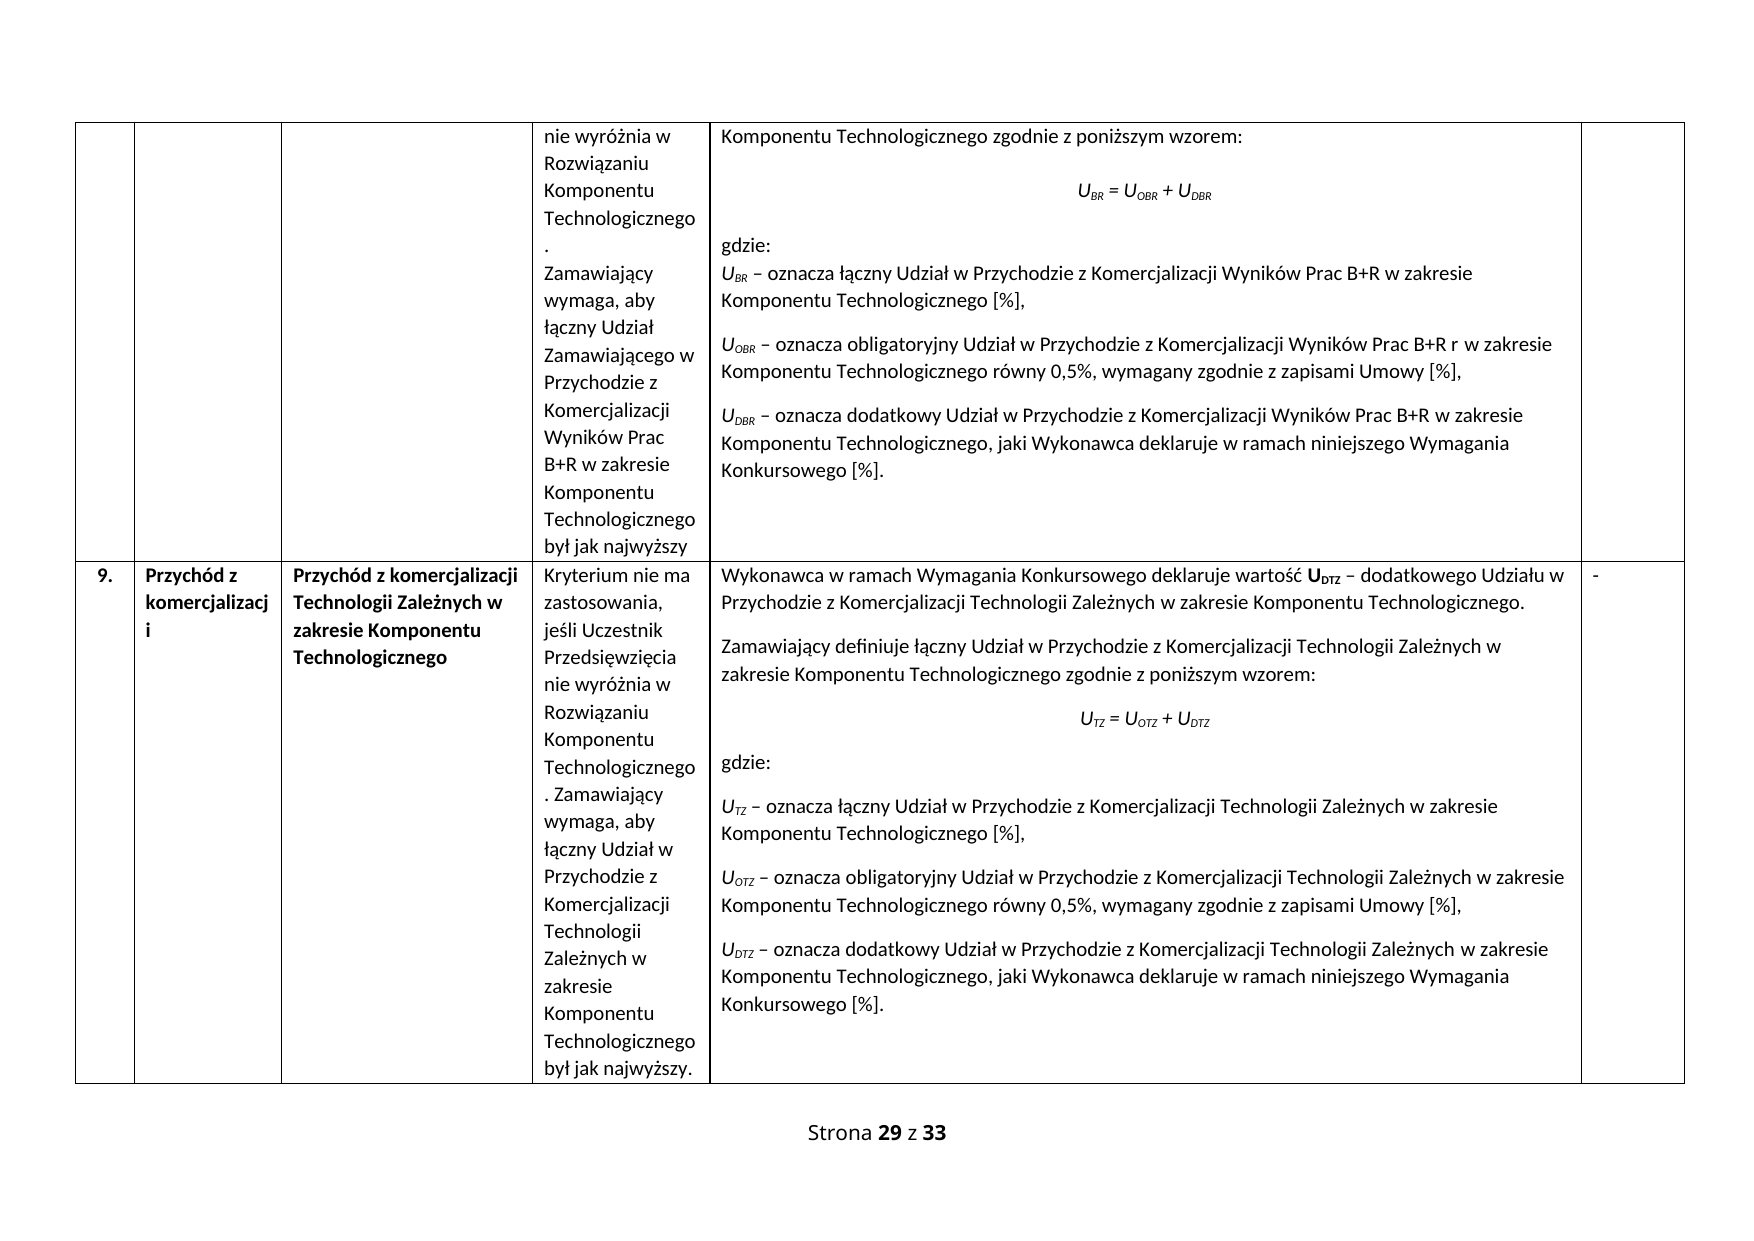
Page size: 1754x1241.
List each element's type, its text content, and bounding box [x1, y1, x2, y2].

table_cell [135, 123, 281, 561]
table_cell Wykonawca w ramach Wymagania Konkursowego deklaruje wartość UDTZ – dodatkowego Udziału w Przychodzie z Komercjalizacji Technologii Zależnych w zakresie Komponentu Technologicznego. Zamawiający definiuje łączny Udział w Przychodzie z Komercjalizacji Technologii Zależnych w zakresie Komponentu Technologicznego zgodnie z poniższym wzorem: UTZ = UOTZ + UDTZ gdzie: UTZ – oznacza łączny Udział w Przychodzie z Komercjalizacji Technologii Zależnych w zakresie Komponentu Technologicznego [%], UOTZ – oznacza obligatoryjny Udział w Przychodzie z Komercjalizacji Technologii Zależnych w zakresie Komponentu Technologicznego równy 0,5%, wymagany zgodnie z zapisami Umowy [%], UDTZ – oznacza dodatkowy Udział w Przychodzie z Komercjalizacji Technologii Zależnych w zakresie Komponentu Technologicznego, jaki Wykonawca deklaruje w ramach niniejszego Wymagania Konkursowego [%]. [711, 562, 1581, 1082]
table_cell Przychód z komercjalizacji [135, 562, 281, 1082]
table_cell 8. [76, 123, 134, 561]
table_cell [711, 123, 1581, 561]
table_cell 9. [76, 562, 134, 1082]
table_cell - [1582, 123, 1684, 561]
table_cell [533, 123, 709, 561]
table_cell Przychód z komercjalizacji Technologii Zależnych w zakresie Komponentu Technologicznego [282, 562, 532, 1082]
table_cell - [1582, 562, 1684, 1082]
table_cell Kryterium nie ma zastosowania, jeśli Uczestnik Przedsięwzięcia nie wyróżnia w Rozwiązaniu Komponentu Technologicznego. Zamawiający wymaga, aby łączny Udział w Przychodzie z Komercjalizacji Technologii Zależnych w zakresie Komponentu Technologicznego był jak najwyższy. [533, 562, 709, 1082]
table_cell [282, 123, 532, 561]
